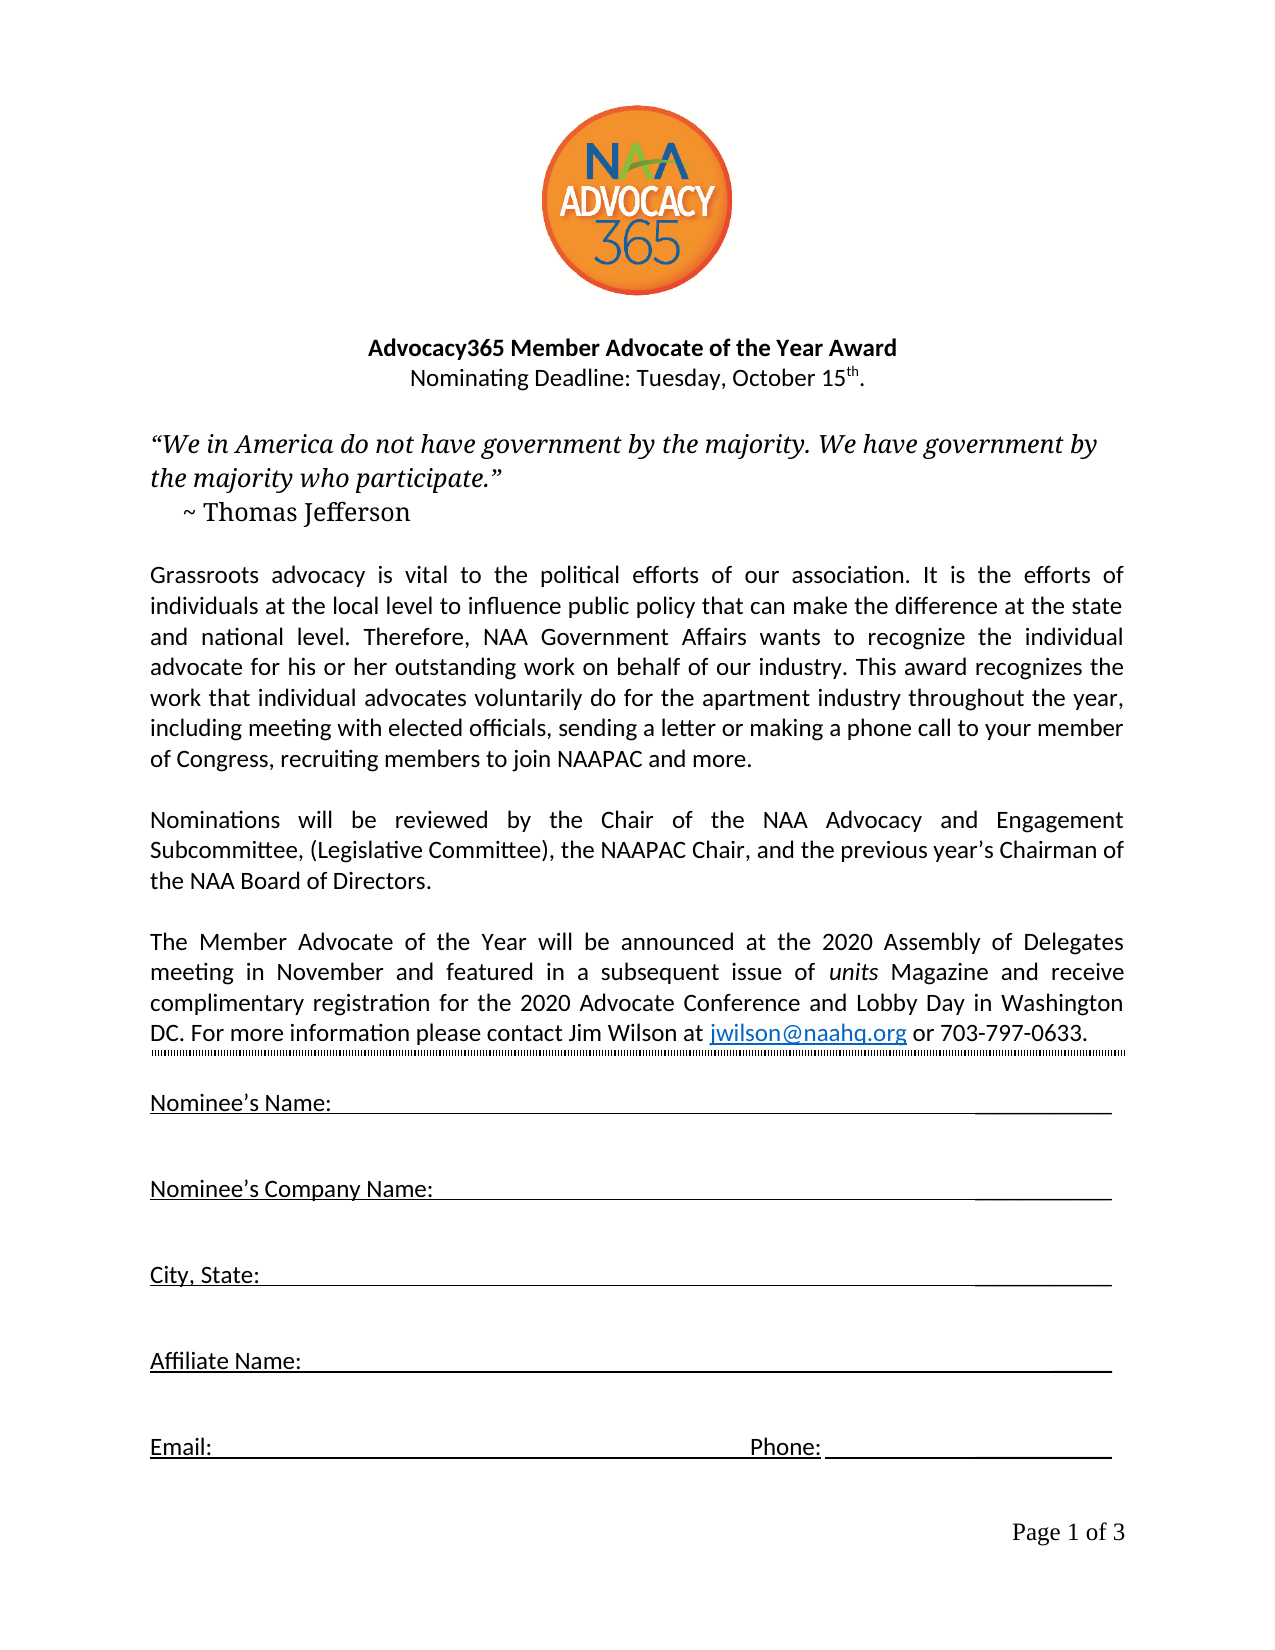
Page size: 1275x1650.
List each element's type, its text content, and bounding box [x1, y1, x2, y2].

text The Member Advocate of the Year will be announced at the 2020 Assembly of Delegates meeting in November and featured in a subsequent issue of units Magazine and receive complimentary registration for the 2020 Advocate Conference and Lobby Day in Washington DC. For more information please contact Jim Wilson at jwilson@naahq.org or 703-797-0633. [150, 926, 1125, 1056]
text Nominating Deadline: Tuesday, October 15th. [150, 362, 1125, 393]
text Affiliate Name: _____ [150, 1345, 1125, 1375]
text Email: Phone: ___________ [150, 1431, 1125, 1461]
text City, State: ___________ [150, 1259, 1125, 1289]
text Advocacy365 Member Advocate of the Year Award [141, 332, 1125, 362]
text ~ Thomas Jefferson [150, 495, 1125, 529]
text Grassroots advocacy is vital to the political efforts of our association. It is the efforts of individuals at the local level to influence public policy that can make the difference at the state and national level. Therefore, NAA Government Affairs wants to recognize the individual advocate for his or her outstanding work on behalf of our industry. This award recognizes the work that individual advocates voluntarily do for the apartment industry throughout the year, including meeting with elected officials, sending a letter or making a phone call to your member of Congress, recruiting members to join NAAPAC and more. [150, 559, 1125, 773]
text Nominee’s Company Name: ___________ [150, 1173, 1125, 1203]
text Nominations will be reviewed by the Chair of the NAA Advocacy and Engagement Subcommittee, (Legislative Committee), the NAAPAC Chair, and the previous year’s Chairman of the NAA Board of Directors. [150, 804, 1125, 895]
picture [525, 102, 740, 298]
text “We in America do not have government by the majority. We have government by the majority who participate.” [150, 427, 1125, 495]
text Nominee’s Name: ___________ [150, 1087, 1125, 1117]
